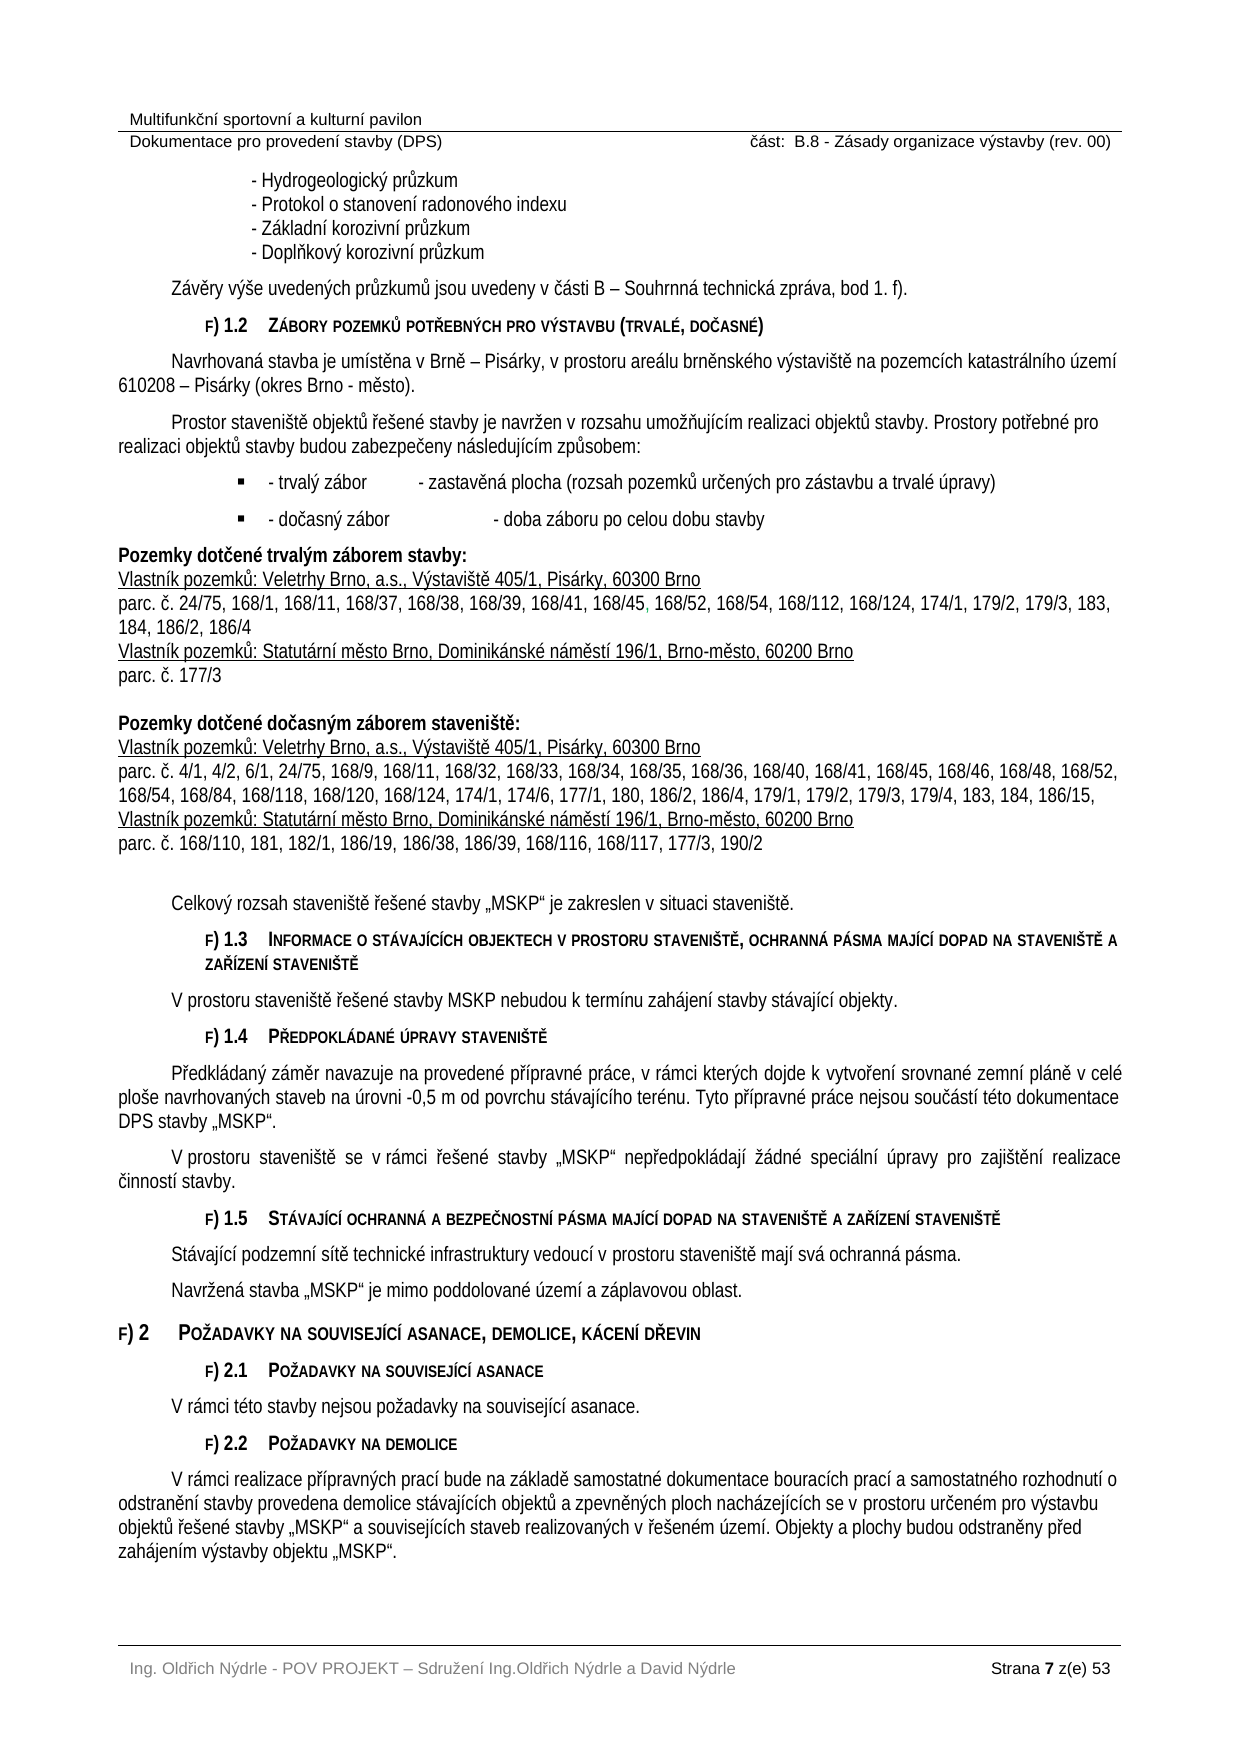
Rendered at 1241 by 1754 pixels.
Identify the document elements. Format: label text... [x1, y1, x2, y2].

text Pozemky dotčené trvalým záborem stavby: [118, 543, 1122, 567]
text parc. č. 168/110, 181, 182/1, 186/19, 186/38, 186/39, 168/116, 168/117, 177/3, 190/2 [118, 830, 1122, 854]
text Stávající podzemní sítě technické infrastruktury vedoucí v prostoru staveniště mají svá ochranná pásma. [118, 1242, 1122, 1266]
text Předkládaný záměr navazuje na provedené přípravné práce, v rámci kterých dojde k vytvoření srovnané zemní pláně v celé ploše navrhovaných staveb na úrovni -0,5 m od povrchu stávajícího terénu. Tyto přípravné práce nejsou součástí této dokumentace DPS stavby „MSKP“. [118, 1061, 1122, 1132]
text Informace o stávajících objektech v prostoru staveniště, ochranná pásma mající dopad na staveniště a zařízení staveniště [205, 927, 1122, 975]
text parc. č. 177/3 [118, 663, 1122, 687]
text V rámci realizace přípravných prací bude na základě samostatné dokumentace bouracích prací a samostatného rozhodnutí o odstranění stavby provedena demolice stávajících objektů a zpevněných ploch nacházejících se v prostoru určeném pro výstavbu objektů řešené stavby „MSKP“ a souvisejících staveb realizovaných v řešeném území. Objekty a plochy budou odstraněny před zahájením výstavby objektu „MSKP“. [118, 1467, 1122, 1563]
text Vlastník pozemků: Veletrhy Brno, a.s., Výstaviště 405/1, Pisárky, 60300 Brno [118, 734, 1122, 758]
text V prostoru staveniště se v rámci řešené stavby „MSKP“ nepředpokládají žádné speciální úpravy pro zajištění realizace činností stavby. [118, 1145, 1122, 1193]
text Předpokládané úpravy staveniště [205, 1024, 1122, 1048]
text Vlastník pozemků: Statutární město Brno, Dominikánské náměstí 196/1, Brno-město, 60200 Brno [118, 639, 1122, 663]
text V prostoru staveniště řešené stavby MSKP nebudou k termínu zahájení stavby stávající objekty. [118, 988, 1122, 1012]
text - dočasný zábor - doba záboru po celou dobu stavby [156, 506, 1122, 530]
text Závěry výše uvedených průzkumů jsou uvedeny v části B – Souhrnná technická zpráva, bod 1. f). [118, 276, 1122, 300]
text Prostor staveniště objektů řešené stavby je navržen v rozsahu umožňujícím realizaci objektů stavby. Prostory potřebné pro realizaci objektů stavby budou zabezpečeny následujícím způsobem: [118, 409, 1122, 457]
text Stávající ochranná a bezpečnostní pásma mající dopad na staveniště a zařízení staveniště [205, 1205, 1122, 1229]
text parc. č. 24/75, 168/1, 168/11, 168/37, 168/38, 168/39, 168/41, 168/45, 168/52, 168/54, 168/112, 168/124, 174/1, 179/2, 179/3, 183, 184, 186/2, 186/4 [118, 591, 1122, 639]
text Celkový rozsah staveniště řešené stavby „MSKP“ je zakreslen v situaci staveniště. [118, 891, 1122, 915]
text parc. č. 4/1, 4/2, 6/1, 24/75, 168/9, 168/11, 168/32, 168/33, 168/34, 168/35, 168/36, 168/40, 168/41, 168/45, 168/46, 168/48, 168/52, 168/54, 168/84, 168/118, 168/120, 168/124, 174/1, 174/6, 177/1, 180, 186/2, 186/4, 179/1, 179/2, 179/3, 179/4, 183, 184, 186/15, [118, 758, 1122, 806]
text - Protokol o stanovení radonového indexu [251, 192, 1122, 216]
text Požadavky na demolice [205, 1431, 1122, 1455]
text Požadavky na související asanace [205, 1358, 1122, 1382]
text Vlastník pozemků: Veletrhy Brno, a.s., Výstaviště 405/1, Pisárky, 60300 Brno [118, 567, 1122, 591]
text Zábory pozemků potřebných pro výstavbu (trvalé, dočasné) [205, 313, 1122, 337]
text Pozemky dotčené dočasným záborem staveniště: [118, 711, 1122, 734]
text - trvalý zábor - zastavěná plocha (rozsah pozemků určených pro zástavbu a trvalé úpravy) [156, 470, 1122, 494]
text - Hydrogeologický průzkum [251, 168, 1122, 192]
text Požadavky na související asanace, demolice, kácení dřevin [118, 1319, 1122, 1345]
text Vlastník pozemků: Statutární město Brno, Dominikánské náměstí 196/1, Brno-město, 60200 Brno [118, 806, 1122, 830]
text - Doplňkový korozivní průzkum [251, 240, 1122, 264]
text V rámci této stavby nejsou požadavky na související asanace. [118, 1394, 1122, 1418]
text Navržená stavba „MSKP“ je mimo poddolované území a záplavovou oblast. [118, 1278, 1122, 1302]
text Navrhovaná stavba je umístěna v Brně – Pisárky, v prostoru areálu brněnského výstaviště na pozemcích katastrálního území 610208 – Pisárky (okres Brno - město). [118, 349, 1122, 397]
text - Základní korozivní průzkum [251, 216, 1122, 240]
